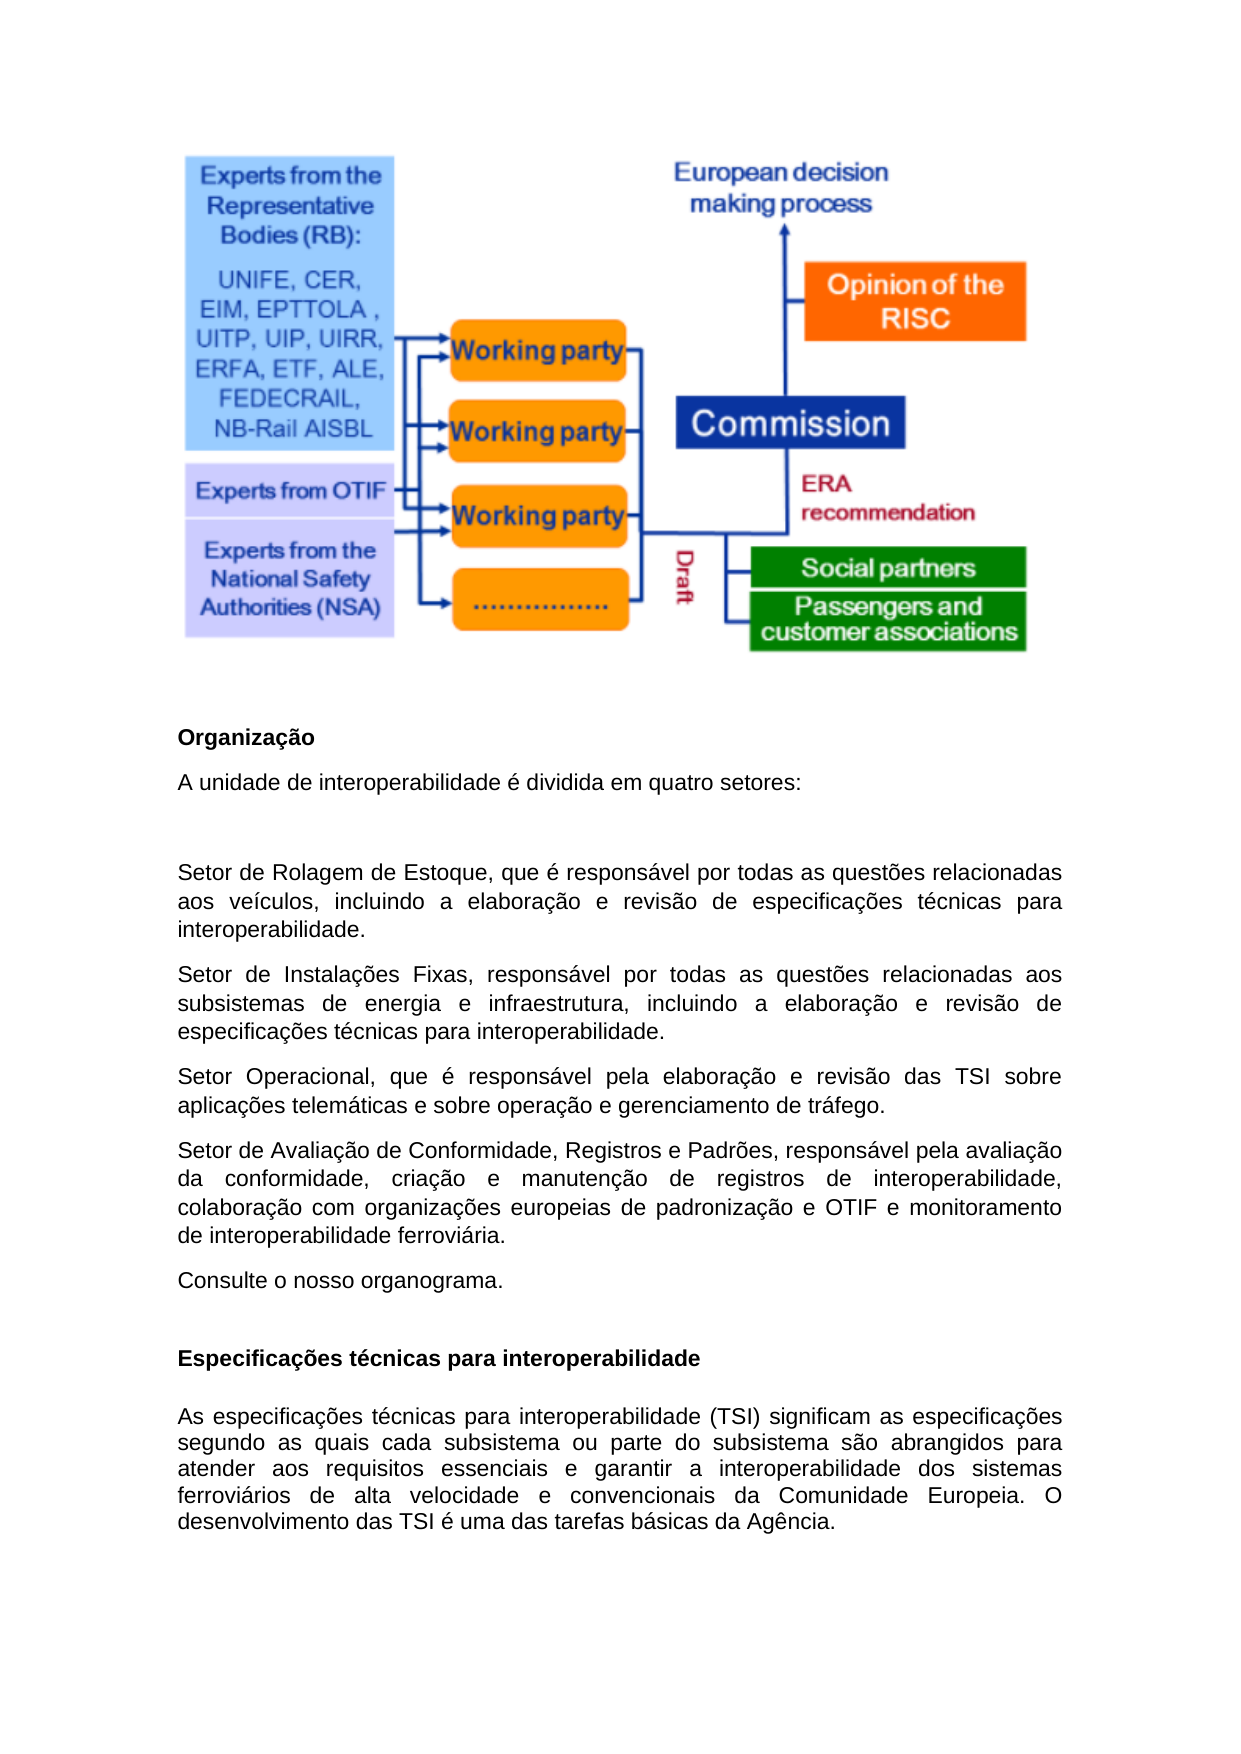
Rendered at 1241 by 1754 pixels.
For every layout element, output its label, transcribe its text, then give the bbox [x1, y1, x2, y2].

subtitle Especificações técnicas para interoperabilidade [177, 1345, 1063, 1371]
text Setor de Avaliação de Conformidade, Registros e Padrões, responsável pela avaliação da conformidade, criação e manutenção de registros de interoperabilidade, colaboração com organizações europeias de padronização e OTIF e monitoramento de interoperabilidade ferroviária. [177, 1137, 1063, 1248]
text Setor de Rolagem de Estoque, que é responsável por todas as questões relacionadas aos veículos, incluindo a elaboração e revisão de especificações técnicas para interoperabilidade. [177, 859, 1063, 943]
text Organização [177, 724, 1063, 750]
text Setor Operacional, que é responsável pela elaboração e revisão das TSI sobre aplicações telemáticas e sobre operação e gerenciamento de tráfego. [177, 1063, 1063, 1118]
text As especificações técnicas para interoperabilidade (TSI) significam as especificações segundo as quais cada subsistema ou parte do subsistema são abrangidos para atender aos requisitos essenciais e garantir a interoperabilidade dos sistemas ferroviários de alta velocidade e convencionais da Comunidade Europeia. O desenvolvimento das TSI é uma das tarefas básicas da Agência. [177, 1403, 1063, 1534]
picture [177, 147, 1049, 661]
text Setor de Instalações Fixas, responsável por todas as questões relacionadas aos subsistemas de energia e infraestrutura, incluindo a elaboração e revisão de especificações técnicas para interoperabilidade. [177, 961, 1063, 1044]
text A unidade de interoperabilidade é dividida em quatro setores: [177, 769, 1063, 796]
text Consulte o nosso organograma. [177, 1267, 1063, 1294]
